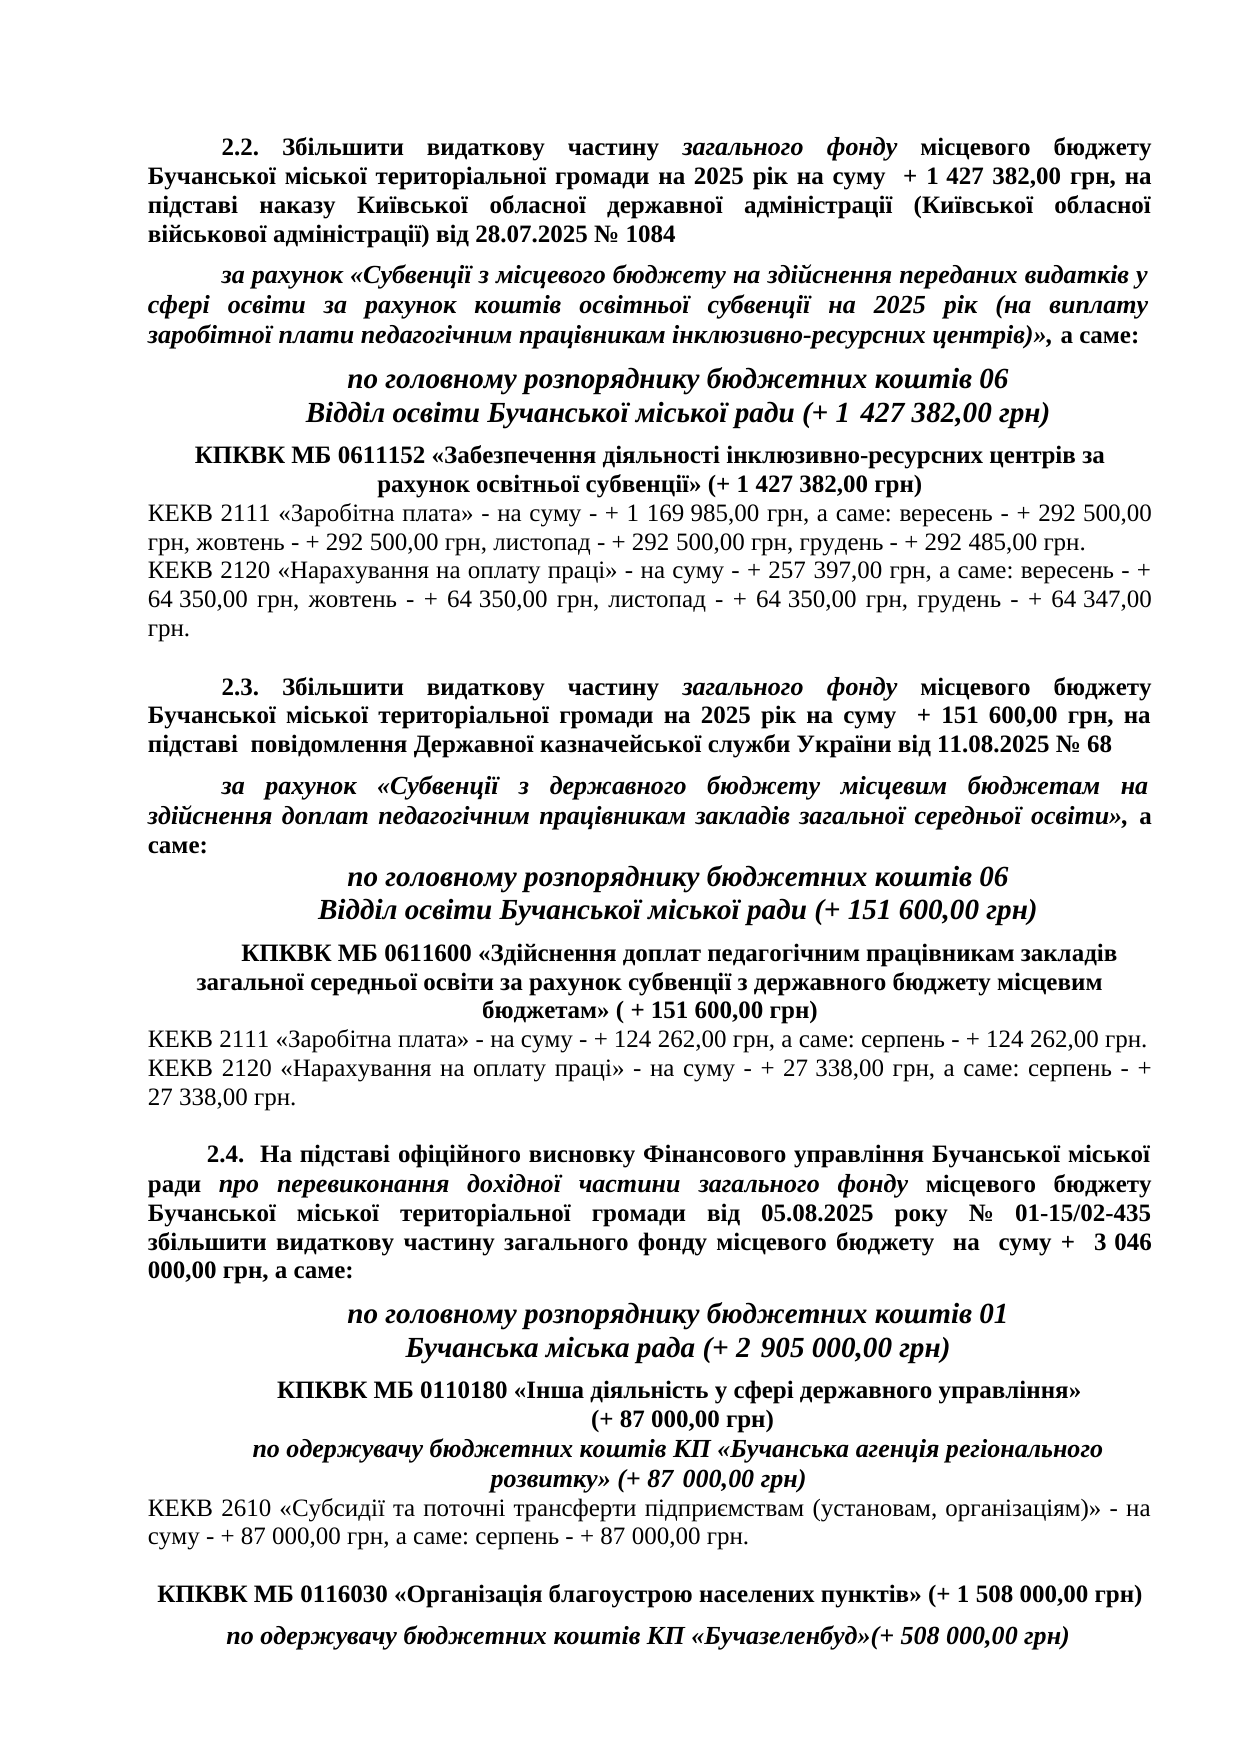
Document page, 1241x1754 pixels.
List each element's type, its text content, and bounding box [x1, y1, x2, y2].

text Бучанська міська рада (+ 2 905 000,00 грн) [148, 1330, 1152, 1363]
text по головному розпоряднику бюджетних коштів 01 [148, 1296, 1152, 1330]
text КЕКВ 2610 «Субсидії та поточні трансферти підприємствам (установам, організаціям)» - на суму - + 87 000,00 грн, а саме: серпень - + 87 000,00 грн. [148, 1493, 1152, 1550]
text 2.2. Збільшити видаткову частину загального фонду місцевого бюджету Бучанської міської територіальної громади на 2025 рік на суму + 1 427 382,00 грн, на підставі наказу Київської обласної державної адміністрації (Київської обласної військової адміністрації) від 28.07.2025 № 1084 [148, 131, 1152, 248]
text КПКВК МБ 0611600 «Здійснення доплат педагогічним працівникам закладів загальної середньої освіти за рахунок субвенції з державного бюджету місцевим бюджетам» ( + 151 600,00 грн) [148, 938, 1152, 1024]
text по одержувачу бюджетних коштів КП «Бучазеленбуд»(+ 508 000,00 грн) [148, 1620, 1152, 1650]
text КПКВК МБ 0116030 «Організація благоустрою населених пунктів» (+ 1 508 000,00 грн) [148, 1579, 1152, 1608]
text КЕКВ 2120 «Нарахування на оплату праці» - на суму - + 257 397,00 грн, а саме: вересень - + 64 350,00 грн, жовтень - + 64 350,00 грн, листопад - + 64 350,00 грн, грудень - + 64 347,00 грн. [148, 556, 1152, 642]
text КЕКВ 2111 «Заробітна плата» - на суму - + 1 169 985,00 грн, а саме: вересень - + 292 500,00 грн, жовтень - + 292 500,00 грн, листопад - + 292 500,00 грн, грудень - + 292 485,00 грн. [148, 498, 1152, 556]
text за рахунок «Субвенції з державного бюджету місцевим бюджетам на здійснення доплат педагогічним працівникам закладів загальної середньої освіти», а саме: [148, 770, 1152, 859]
text по головному розпоряднику бюджетних коштів 06 [148, 859, 1152, 892]
text 2.4. На підставі офіційного висновку Фінансового управління Бучанської міської ради про перевиконання дохідної частини загального фонду місцевого бюджету Бучанської міської територіальної громади від 05.08.2025 року № 01-15/02-435 збільшити видаткову частину загального фонду місцевого бюджету на суму + 3 046 000,00 грн, а саме: [148, 1139, 1152, 1284]
text по одержувачу бюджетних коштів КП «Бучанська агенція регіонального розвитку» (+ 87 000,00 грн) [148, 1433, 1152, 1493]
text по головному розпоряднику бюджетних коштів 06 [148, 362, 1152, 395]
text 2.3. Збільшити видаткову частину загального фонду місцевого бюджету Бучанської міської територіальної громади на 2025 рік на суму + 151 600,00 грн, на підставі повідомлення Державної казначейської служби України від 11.08.2025 № 68 [148, 671, 1152, 758]
text КПКВК МБ 0611152 «Забезпечення діяльності інклюзивно-ресурсних центрів за рахунок освітньої субвенції» (+ 1 427 382,00 грн) [148, 441, 1152, 498]
text Відділ освіти Бучанської міської ради (+ 1 427 382,00 грн) [148, 395, 1152, 429]
text КЕКВ 2120 «Нарахування на оплату праці» - на суму - + 27 338,00 грн, а саме: серпень - + 27 338,00 грн. [148, 1053, 1152, 1110]
text КПКВК МБ 0110180 «Інша діяльність у сфері державного управління» [148, 1375, 1152, 1404]
text за рахунок «Субвенції з місцевого бюджету на здійснення переданих видатків у сфері освіти за рахунок коштів освітньої субвенції на 2025 рік (на виплату заробітної плати педагогічним працівникам інклюзивно-ресурсних центрів)», а саме: [148, 259, 1152, 349]
text КЕКВ 2111 «Заробітна плата» - на суму - + 124 262,00 грн, а саме: серпень - + 124 262,00 грн. [148, 1024, 1152, 1053]
text Відділ освіти Бучанської міської ради (+ 151 600,00 грн) [148, 892, 1152, 926]
text (+ 87 000,00 грн) [148, 1404, 1152, 1433]
